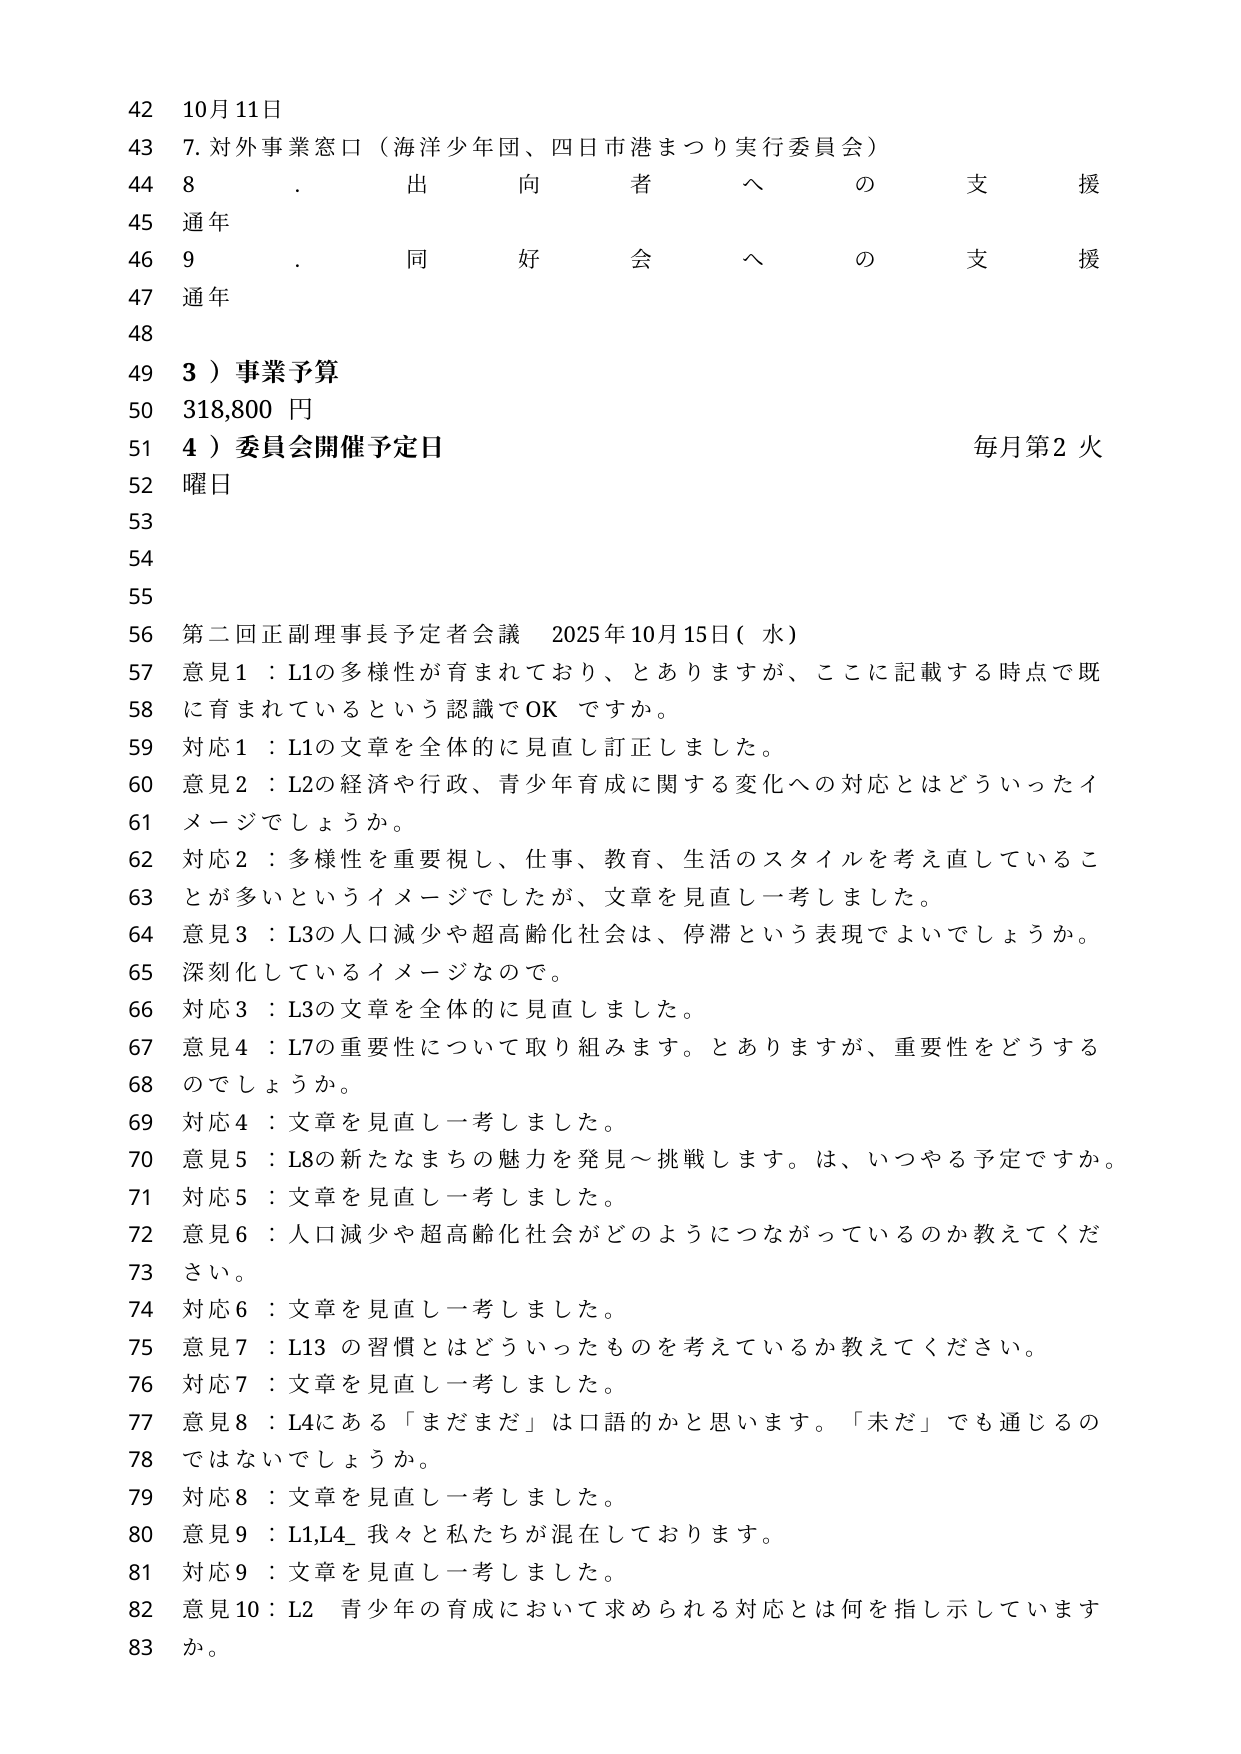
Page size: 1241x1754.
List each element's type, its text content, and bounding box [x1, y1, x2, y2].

text 意見5：L8の新たなまちの魅力を発見～挑戦します。は、いつやる予定ですか。 [182, 1139, 1105, 1177]
text 対応5：文章を見直し一考しました。 [182, 1177, 1105, 1214]
text 対応6：文章を見直し一考しました。 [182, 1289, 1105, 1327]
text 対応3：L3の文章を全体的に見直しました。 [182, 989, 1105, 1027]
text 8．出向者への支援 通年 [182, 164, 1105, 239]
text 第二回正副理事長予定者会議 2025年10月15日(水) [182, 614, 1105, 652]
text 意見8：L4にある「まだまだ」は口語的かと思います。「未だ」でも通じるのではないでしょうか。 [182, 1402, 1105, 1477]
text 9．同好会への支援 通年 [182, 239, 1105, 314]
text 対応7：文章を見直し一考しました。 [182, 1364, 1105, 1402]
text 対応9：文章を見直し一考しました。 [182, 1552, 1105, 1589]
text 意見7：L13の習慣とはどういったものを考えているか教えてください。 [182, 1327, 1105, 1364]
text 対応2：多様性を重要視し、仕事、教育、生活のスタイルを考え直していることが多いというイメージでしたが、文章を見直し一考しました。 [182, 839, 1105, 914]
text 3）事業予算 318,800円 [182, 352, 1119, 427]
text 意見6：人口減少や超高齢化社会がどのようにつながっているのか教えてください。 [182, 1214, 1105, 1289]
text 意見9：L1,L4_我々と私たちが混在しております。 [182, 1514, 1105, 1552]
text 4）委員会開催予定日 毎月第2火曜日 [182, 427, 1119, 502]
text 対応8：文章を見直し一考しました。 [182, 1477, 1105, 1514]
text 意見3：L3の人口減少や超高齢化社会は、停滞という表現でよいでしょうか。深刻化しているイメージなので。 [182, 914, 1105, 989]
text 意見1：L1の多様性が育まれており、とありますが、ここに記載する時点で既に育まれているという認識でOKですか。 [182, 652, 1105, 727]
text 意見4：L7の重要性について取り組みます。とありますが、重要性をどうするのでしょうか。 [182, 1027, 1105, 1102]
text 対応4：文章を見直し一考しました。 [182, 1102, 1105, 1139]
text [182, 89, 1105, 127]
text 意見10：L2 青少年の育成において求められる対応とは何を指し示していますか。 [182, 1589, 1105, 1664]
text 対応1：L1の文章を全体的に見直し訂正しました。 [182, 727, 1105, 764]
text 意見2：L2の経済や行政、青少年育成に関する変化への対応とはどういったイメージでしょうか。 [182, 764, 1105, 839]
text 7. 対外事業窓口（海洋少年団、四日市港まつり実行委員会） [182, 127, 1105, 164]
